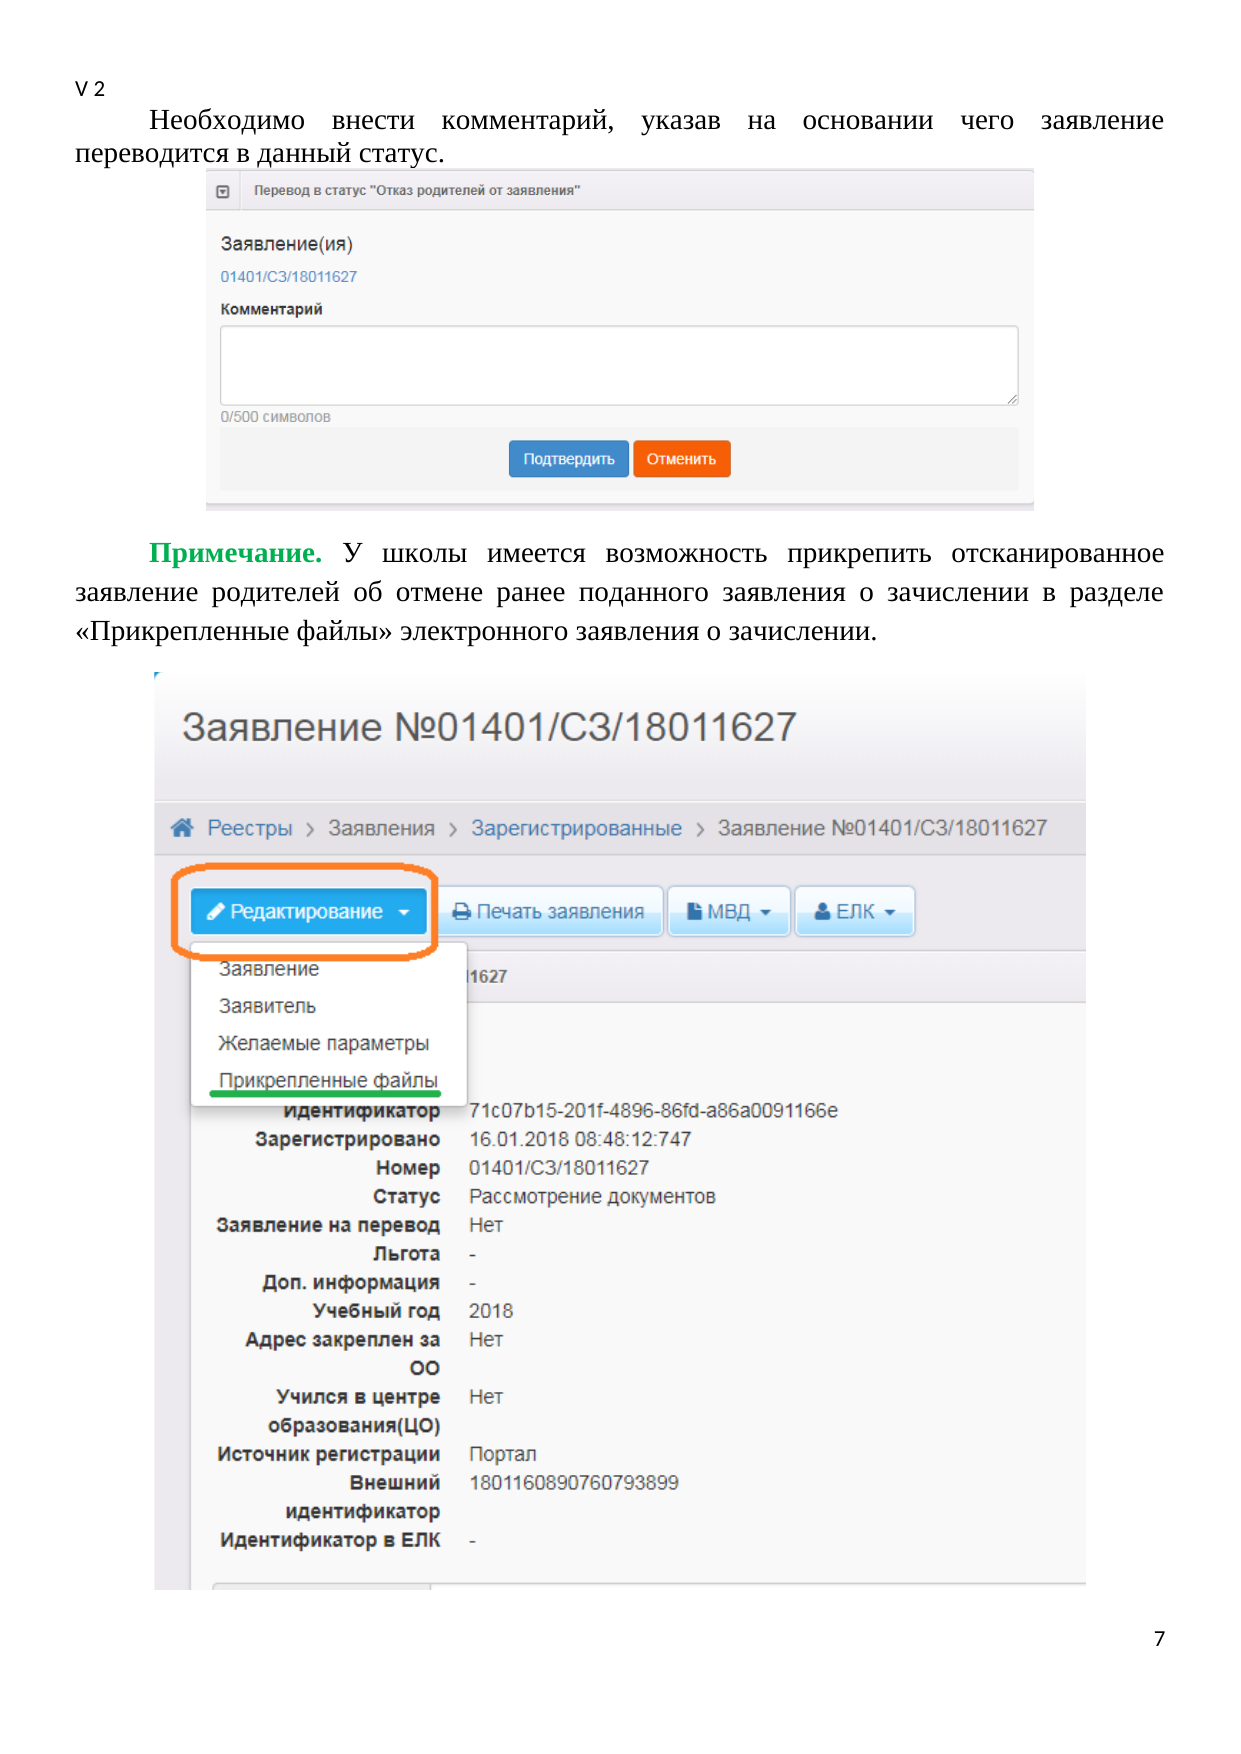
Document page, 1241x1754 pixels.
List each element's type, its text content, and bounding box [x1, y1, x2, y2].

picture [154, 672, 1086, 1590]
picture [206, 168, 1035, 511]
text Необходимо внести комментарий, указав на основании чего заявление переводится в данный статус. [75, 102, 1165, 169]
text Примечание. У школы имеется возможность прикрепить отсканированное заявление родителей об отмене ранее поданного заявления о зачислении в разделе «Прикрепленные файлы» электронного заявления о зачислении. [75, 536, 1165, 646]
